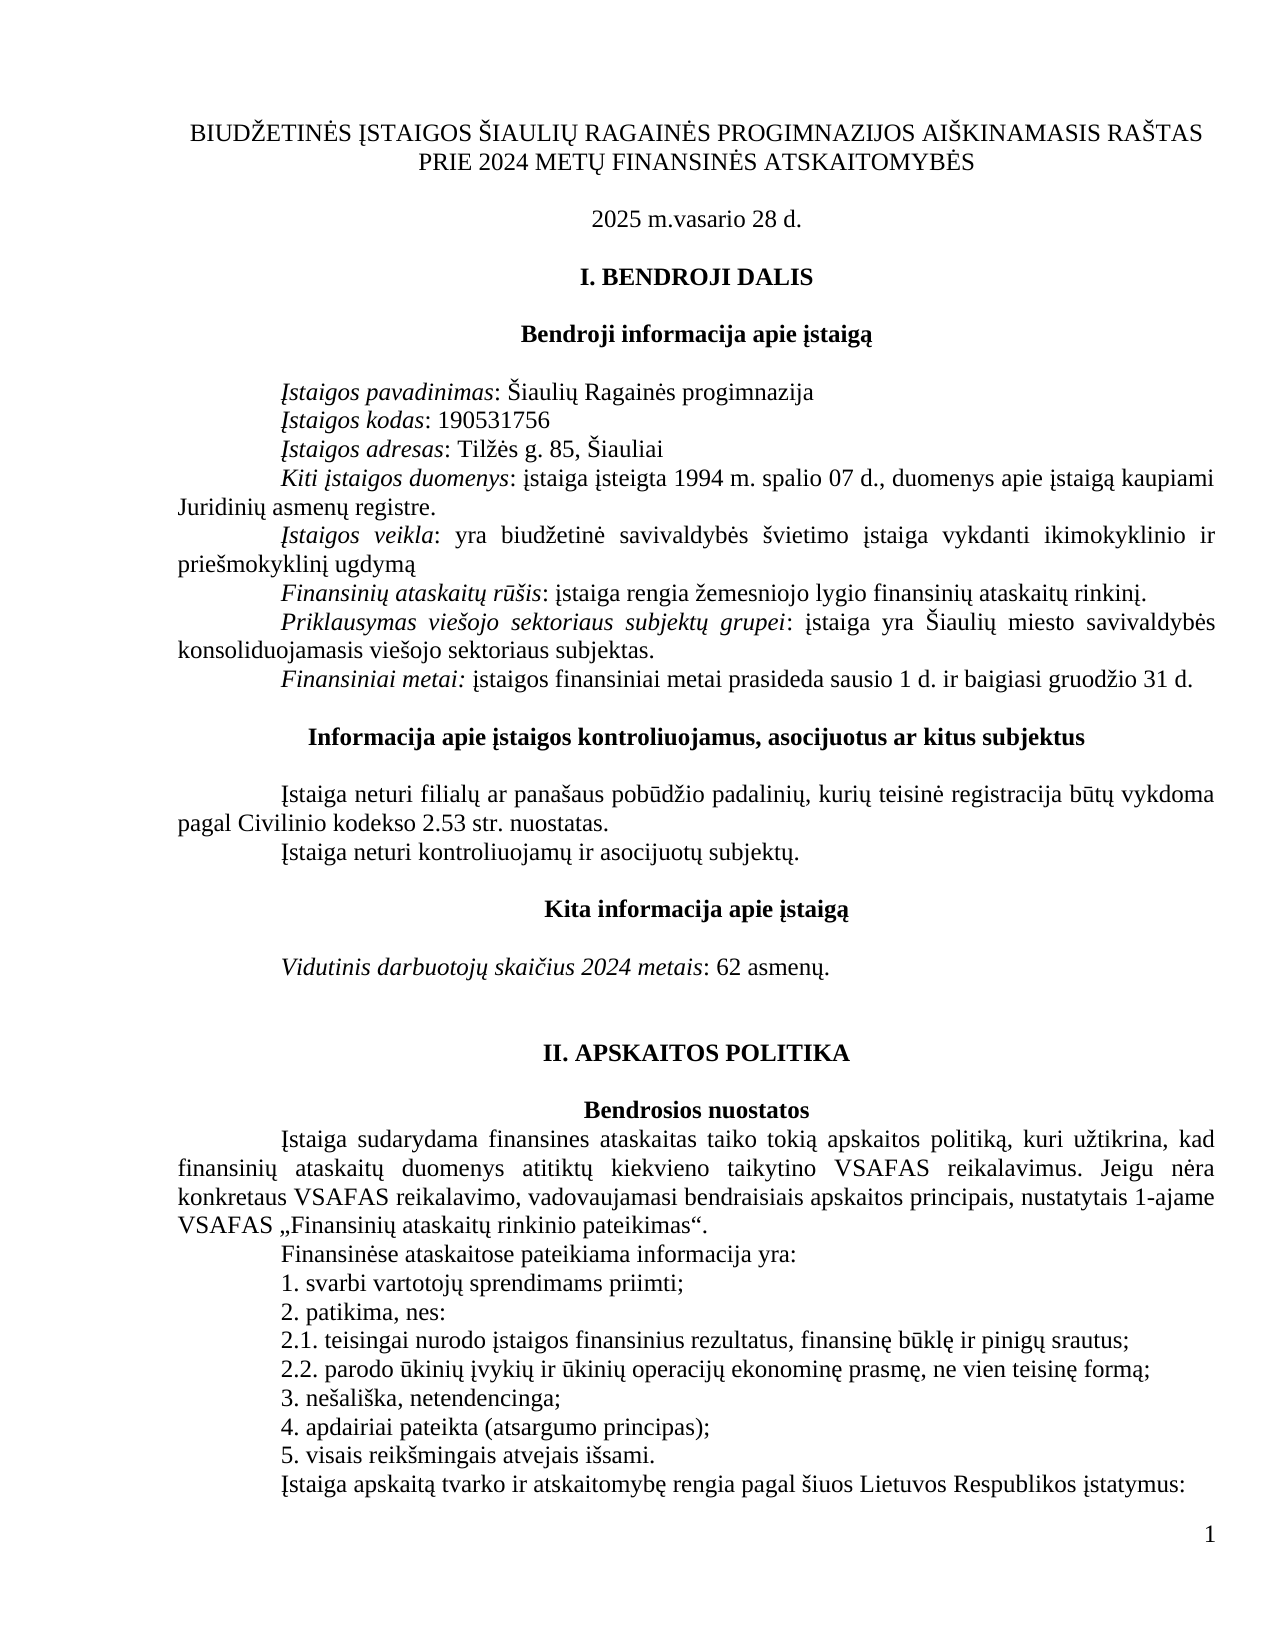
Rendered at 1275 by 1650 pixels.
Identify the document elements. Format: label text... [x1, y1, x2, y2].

text 5. visais reikšmingais atvejais išsami. [177, 1441, 1216, 1469]
text Priklausymas viešojo sektoriaus subjektų grupei: įstaiga yra Šiaulių miesto savivaldybės konsoliduojamasis viešojo sektoriaus subjektas. [177, 607, 1216, 664]
text 2.1. teisingai nurodo įstaigos finansinius rezultatus, finansinę būklę ir pinigų srautus; [177, 1326, 1216, 1354]
text Finansinių ataskaitų rūšis: įstaiga rengia žemesniojo lygio finansinių ataskaitų rinkinį. [177, 578, 1216, 607]
text 1. svarbi vartotojų sprendimams priimti; [177, 1268, 1216, 1297]
text 2025 m.vasario 28 d. [177, 204, 1216, 233]
text 3. nešališka, netendencinga; [177, 1383, 1216, 1412]
text BIUDŽETINĖS ĮSTAIGOS ŠIAULIŲ RAGAINĖS PROGIMNAZIJOS AIŠKINAMASIS RAŠTAS [177, 118, 1216, 147]
text I. BENDROJI DALIS [177, 262, 1216, 291]
text 4. apdairiai pateikta (atsargumo principas); [177, 1412, 1216, 1441]
text Įstaigos adresas: Tilžės g. 85, Šiauliai [177, 434, 1216, 463]
text Kita informacija apie įstaigą [177, 894, 1216, 923]
text Informacija apie įstaigos kontroliuojamus, asocijuotus ar kitus subjektus [177, 722, 1216, 751]
text Įstaiga neturi filialų ar panašaus pobūdžio padalinių, kurių teisinė registracija būtų vykdoma pagal Civilinio kodekso 2.53 str. nuostatas. [177, 779, 1216, 837]
text Finansiniai metai: įstaigos finansiniai metai prasideda sausio 1 d. ir baigiasi gruodžio 31 d. [177, 664, 1216, 693]
text Bendroji informacija apie įstaigą [177, 319, 1216, 348]
text 2.2. parodo ūkinių įvykių ir ūkinių operacijų ekonominę prasmę, ne vien teisinę formą; [177, 1354, 1216, 1383]
text Įstaigos pavadinimas: Šiaulių Ragainės progimnazija [177, 377, 1216, 406]
text 2. patikima, nes: [177, 1297, 1216, 1326]
text Įstaiga sudarydama finansines ataskaitas taiko tokią apskaitos politiką, kuri užtikrina, kad finansinių ataskaitų duomenys atitiktų kiekvieno taikytino VSAFAS reikalavimus. Jeigu nėra konkretaus VSAFAS reikalavimo, vadovaujamasi bendraisiais apskaitos principais, nustatytais 1-ajame VSAFAS „Finansinių ataskaitų rinkinio pateikimas“. [177, 1124, 1216, 1239]
text Finansinėse ataskaitose pateikiama informacija yra: [177, 1239, 1216, 1268]
text Įstaiga apskaitą tvarko ir atskaitomybę rengia pagal šiuos Lietuvos Respublikos įstatymus: [177, 1469, 1216, 1498]
text Vidutinis darbuotojų skaičius 2024 metais: 62 asmenų. [177, 952, 1216, 981]
text PRIE 2024 METŲ FINANSINĖS ATSKAITOMYBĖS [177, 147, 1216, 176]
text Įstaigos veikla: yra biudžetinė savivaldybės švietimo įstaiga vykdanti ikimokyklinio ir priešmokyklinį ugdymą [177, 521, 1216, 578]
text Kiti įstaigos duomenys: įstaiga įsteigta 1994 m. spalio 07 d., duomenys apie įstaigą kaupiami Juridinių asmenų registre. [177, 463, 1216, 521]
text II. APSKAITOS POLITIKA [177, 1038, 1216, 1067]
text Įstaigos kodas: 190531756 [177, 406, 1216, 434]
text Bendrosios nuostatos [177, 1096, 1216, 1124]
text Įstaiga neturi kontroliuojamų ir asocijuotų subjektų. [177, 837, 1216, 866]
